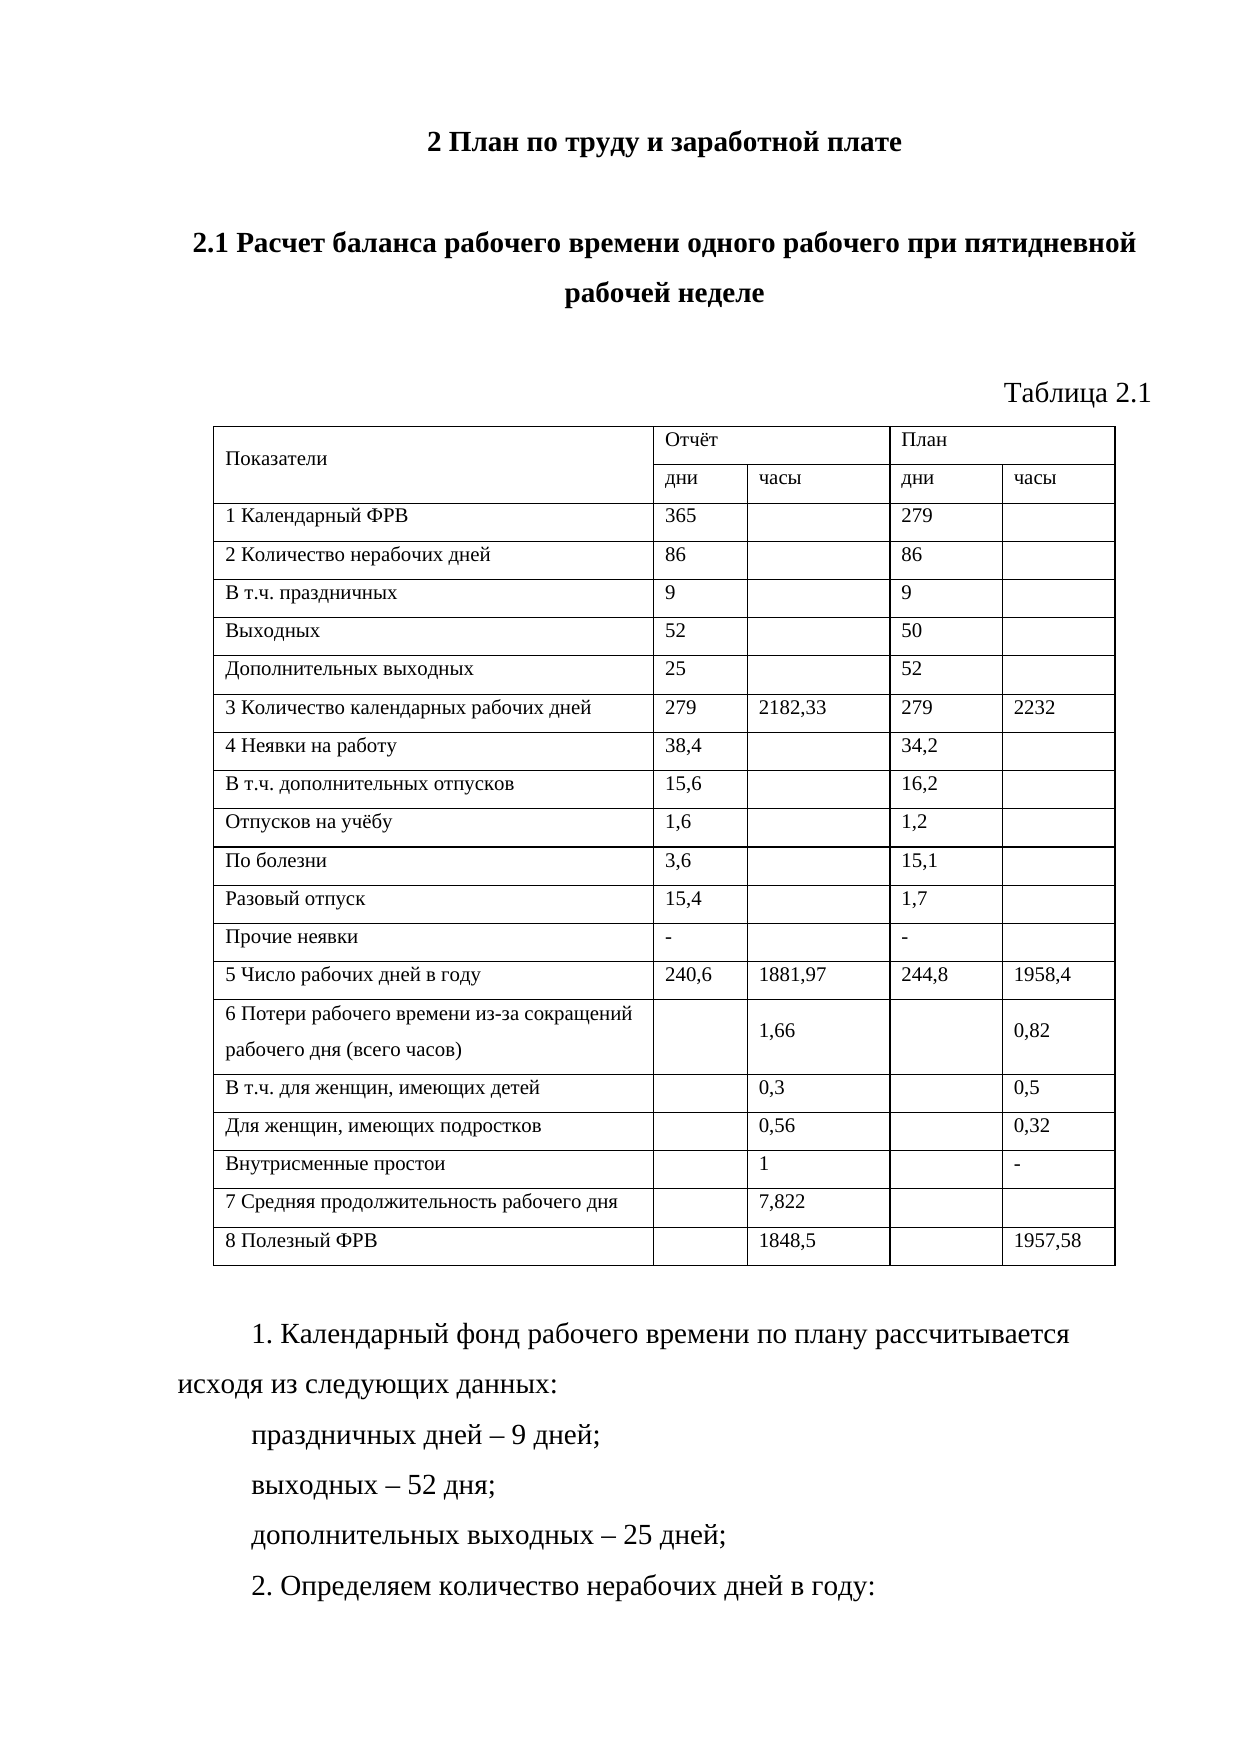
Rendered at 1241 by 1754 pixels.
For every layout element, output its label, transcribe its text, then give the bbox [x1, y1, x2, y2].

table_cell Дополнительных выходных [214, 656, 653, 693]
table_cell Внутрисменные простои [214, 1151, 653, 1188]
table_cell часы [748, 465, 889, 502]
table_cell В т.ч. праздничных [214, 580, 653, 617]
table_cell [891, 1075, 1002, 1112]
table_cell 3 Количество календарных рабочих дней [214, 695, 653, 732]
table_cell 25 [654, 656, 747, 693]
table_cell [654, 1075, 747, 1112]
text 1. Календарный фонд рабочего времени по плану рассчитывается исходя из следующих данных: [177, 1316, 1152, 1400]
table_cell [1003, 809, 1114, 846]
table_cell - [1003, 1151, 1114, 1188]
table_cell 1848,5 [748, 1228, 889, 1265]
table_cell По болезни [214, 848, 653, 885]
table_cell 244,8 [891, 962, 1002, 999]
table_header Отчёт [654, 427, 889, 464]
table_cell 0,3 [748, 1075, 889, 1112]
table_cell 4 Неявки на работу [214, 733, 653, 770]
table_cell 1 Календарный ФРВ [214, 504, 653, 541]
text праздничных дней – 9 дней; [177, 1417, 1152, 1450]
table_cell [654, 1189, 747, 1227]
table_cell 38,4 [654, 733, 747, 770]
table_cell [748, 656, 889, 693]
table_cell - [891, 924, 1002, 961]
table_cell 9 [891, 580, 1002, 617]
table_cell 50 [891, 618, 1002, 655]
table_cell 8 Полезный ФРВ [214, 1228, 653, 1265]
table_cell 279 [654, 695, 747, 732]
table_cell [748, 771, 889, 808]
table_cell [1003, 618, 1114, 655]
table_cell 0,5 [1003, 1075, 1114, 1112]
table_cell [891, 1113, 1002, 1150]
table_cell [748, 504, 889, 541]
table_cell Прочие неявки [214, 924, 653, 961]
table_cell [748, 886, 889, 923]
table_cell [1003, 542, 1114, 579]
table_header План [891, 427, 1114, 464]
table_cell 15,4 [654, 886, 747, 923]
table_cell 2232 [1003, 695, 1114, 732]
table_cell [748, 733, 889, 770]
table_cell 279 [891, 504, 1002, 541]
table_cell 16,2 [891, 771, 1002, 808]
table_cell Для женщин, имеющих подростков [214, 1113, 653, 1150]
table_cell 0,56 [748, 1113, 889, 1150]
table_cell [654, 1228, 747, 1265]
text 2. Определяем количество нерабочих дней в году: [177, 1568, 1152, 1601]
table_cell 1 [748, 1151, 889, 1188]
table_cell 0,32 [1003, 1113, 1114, 1150]
table_cell дни [891, 465, 1002, 502]
table_cell дни [654, 465, 747, 502]
table_cell 1,2 [891, 809, 1002, 846]
table_cell 2 Количество нерабочих дней [214, 542, 653, 579]
table_cell [654, 1151, 747, 1188]
table_cell [748, 580, 889, 617]
text 2.1 Расчет баланса рабочего времени одного рабочего при пятидневной рабочей неделе [177, 225, 1152, 308]
table_cell 7 Средняя продолжительность рабочего дня [214, 1189, 653, 1227]
table_cell [1003, 771, 1114, 808]
text дополнительных выходных – 25 дней; [177, 1517, 1152, 1551]
table_cell 2182,33 [748, 695, 889, 732]
table_cell 1,66 [748, 1000, 889, 1074]
table_cell [1003, 886, 1114, 923]
table_cell [1003, 504, 1114, 541]
text 2 План по труду и заработной плате [177, 124, 1152, 158]
table_cell [748, 848, 889, 885]
table_cell 1,7 [891, 886, 1002, 923]
table_cell 1957,58 [1003, 1228, 1114, 1265]
text выходных – 52 дня; [177, 1467, 1152, 1501]
table_cell 365 [654, 504, 747, 541]
table_cell 52 [654, 618, 747, 655]
table_cell [891, 1000, 1002, 1074]
table_cell [1003, 1189, 1114, 1227]
table_cell [891, 1151, 1002, 1188]
table_cell В т.ч. дополнительных отпусков [214, 771, 653, 808]
table_cell [1003, 924, 1114, 961]
table_cell [891, 1228, 1002, 1265]
table_cell [1003, 580, 1114, 617]
table_cell [748, 542, 889, 579]
table_cell 86 [891, 542, 1002, 579]
table_cell 0,82 [1003, 1000, 1114, 1074]
table_cell 7,822 [748, 1189, 889, 1227]
table_cell 3,6 [654, 848, 747, 885]
table_cell [654, 1000, 747, 1074]
table_cell 52 [891, 656, 1002, 693]
table_cell 15,6 [654, 771, 747, 808]
table_cell 1881,97 [748, 962, 889, 999]
table_cell 6 Потери рабочего времени из-за сокращений рабочего дня (всего часов) [214, 1000, 653, 1074]
table_cell 279 [891, 695, 1002, 732]
table_cell [1003, 733, 1114, 770]
table_cell [891, 1189, 1002, 1227]
table_cell [748, 618, 889, 655]
table_cell [748, 809, 889, 846]
table_cell Выходных [214, 618, 653, 655]
table_cell 240,6 [654, 962, 747, 999]
table_cell [654, 1113, 747, 1150]
table_cell [748, 924, 889, 961]
table_cell Разовый отпуск [214, 886, 653, 923]
table_cell В т.ч. для женщин, имеющих детей [214, 1075, 653, 1112]
table_cell 86 [654, 542, 747, 579]
table_cell часы [1003, 465, 1114, 502]
text Таблица 2.1 [177, 376, 1152, 409]
table_cell 5 Число рабочих дней в году [214, 962, 653, 999]
table_cell 1958,4 [1003, 962, 1114, 999]
table_cell [1003, 656, 1114, 693]
table_header Показатели [214, 427, 653, 502]
table_cell 9 [654, 580, 747, 617]
table_cell 15,1 [891, 848, 1002, 885]
table_cell - [654, 924, 747, 961]
table_cell Отпусков на учёбу [214, 809, 653, 846]
table_cell 1,6 [654, 809, 747, 846]
table_cell 34,2 [891, 733, 1002, 770]
table_cell [1003, 848, 1114, 885]
